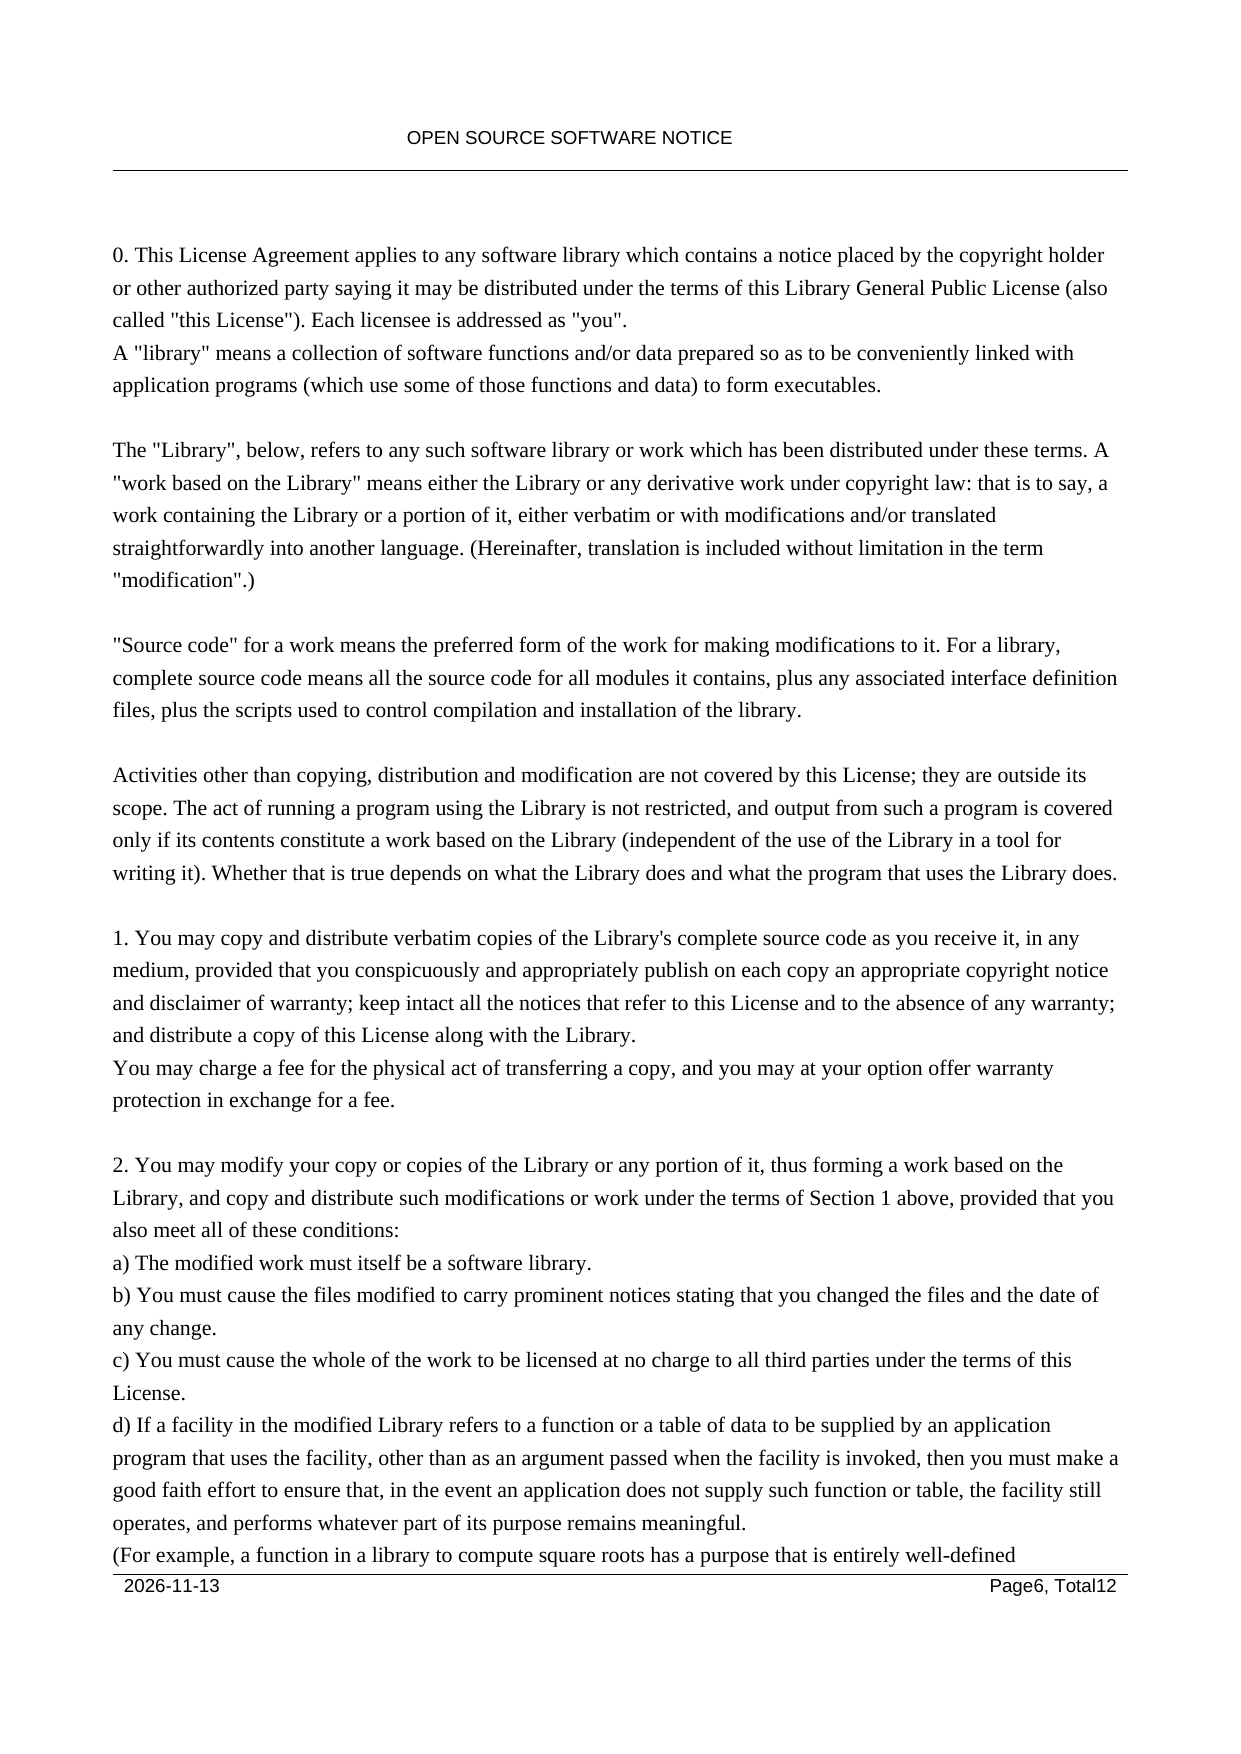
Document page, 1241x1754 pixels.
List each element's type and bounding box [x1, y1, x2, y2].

text [112, 206, 1128, 1571]
